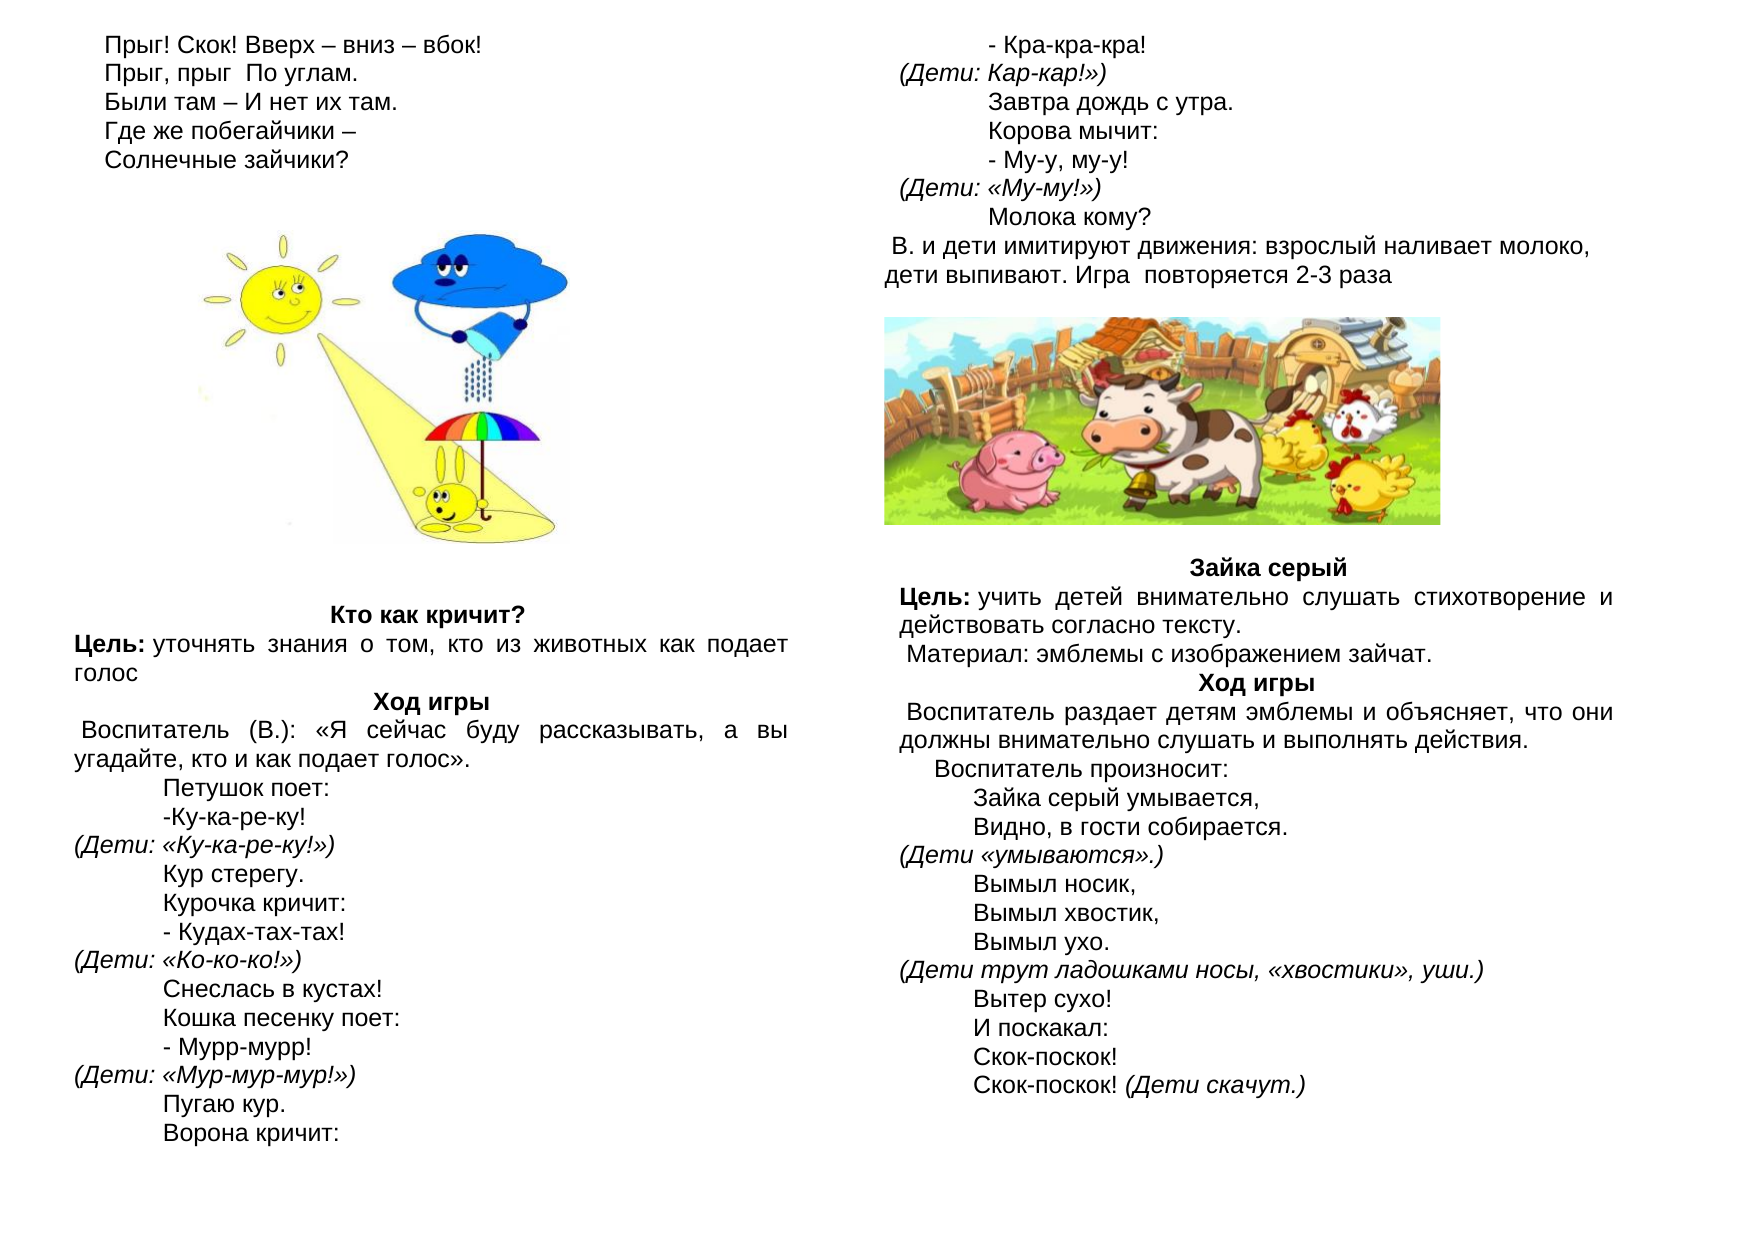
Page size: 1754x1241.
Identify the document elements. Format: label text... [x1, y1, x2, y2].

text - Кудах-тах-тах! [74, 916, 789, 945]
text - Кра-кра-кра! [899, 29, 1614, 58]
text Вымыл носик, [899, 869, 1614, 898]
text Вымыл ухо. [899, 927, 1614, 956]
text Вытер сухо! [899, 984, 1614, 1013]
text Пугаю кур. [74, 1089, 789, 1118]
text -Ку-ка-ре-ку! [74, 801, 789, 830]
text Кто как кричит? [59, 600, 811, 629]
text Кур стерегу. [74, 859, 789, 888]
text И поскакал: [899, 1013, 1614, 1042]
text Корова мычит: [899, 116, 1614, 144]
text Завтра дождь с утра. [899, 87, 1614, 116]
text Ворона кричит: [74, 1118, 789, 1146]
text Цель: уточнять знания о том, кто из животных как подает голос [74, 629, 789, 686]
text Зайка серый [884, 553, 1636, 582]
text Воспитатель произносит: [899, 754, 1614, 783]
text Где же побегайчики – [74, 116, 789, 144]
text Снеслась в кустах! [74, 974, 789, 1003]
text Кошка песенку поет: [74, 1003, 789, 1031]
text Прыг! Скок! Вверх – вниз – вбок! [74, 29, 789, 58]
text Цель: учить детей внимательно слушать стихотворение и действовать согласно тексту. [899, 582, 1614, 639]
text (Дети «умываются».) [899, 841, 1614, 869]
text Воспитатель (В.): «Я сейчас буду рассказывать, а вы угадайте, кто и как подает голос». [74, 715, 789, 773]
text (Дети трут ладошками носы, «хвостики», уши.) [899, 956, 1614, 984]
text Петушок поет: [74, 773, 789, 801]
text - Мурр-мурр! [74, 1031, 789, 1060]
text Вымыл хвостик, [899, 898, 1614, 927]
text Курочка кричит: [74, 888, 789, 916]
text Скок-поскок! [899, 1042, 1614, 1071]
text (Дети: «Мур-мур-мур!») [74, 1060, 789, 1089]
text - Му-у, му-у! [899, 144, 1614, 173]
text Воспитатель раздает детям эмблемы и объясняет, что они должны внимательно слушать и выполнять действия. [899, 697, 1614, 754]
text Молока кому? [899, 202, 1614, 231]
text (Дети: «Ку-ка-ре-ку!») [74, 830, 789, 859]
text Прыг, прыг По углам. [74, 58, 789, 87]
text Скок-поскок! (Дети скачут.) [899, 1071, 1614, 1099]
text В. и дети имитируют движения: взрослый наливает молоко, дети выпивают. Игра повторяется 2-3 раза [884, 231, 1636, 288]
text (Дети: «Ко-ко-ко!») [74, 945, 789, 974]
text Ход игры [74, 686, 789, 715]
text Были там – И нет их там. [74, 87, 789, 116]
text Материал: эмблемы с изображением зайчат. [899, 639, 1614, 668]
text Видно, в гости собирается. [899, 812, 1614, 841]
picture [197, 230, 570, 544]
text Солнечные зайчики? [74, 144, 789, 173]
text Зайка серый умывается, [899, 783, 1614, 812]
text Ход игры [899, 668, 1614, 697]
text (Дети: Кар-кар!») [899, 58, 1614, 87]
picture [884, 317, 1441, 525]
text (Дети: «Му-му!») [899, 173, 1614, 202]
